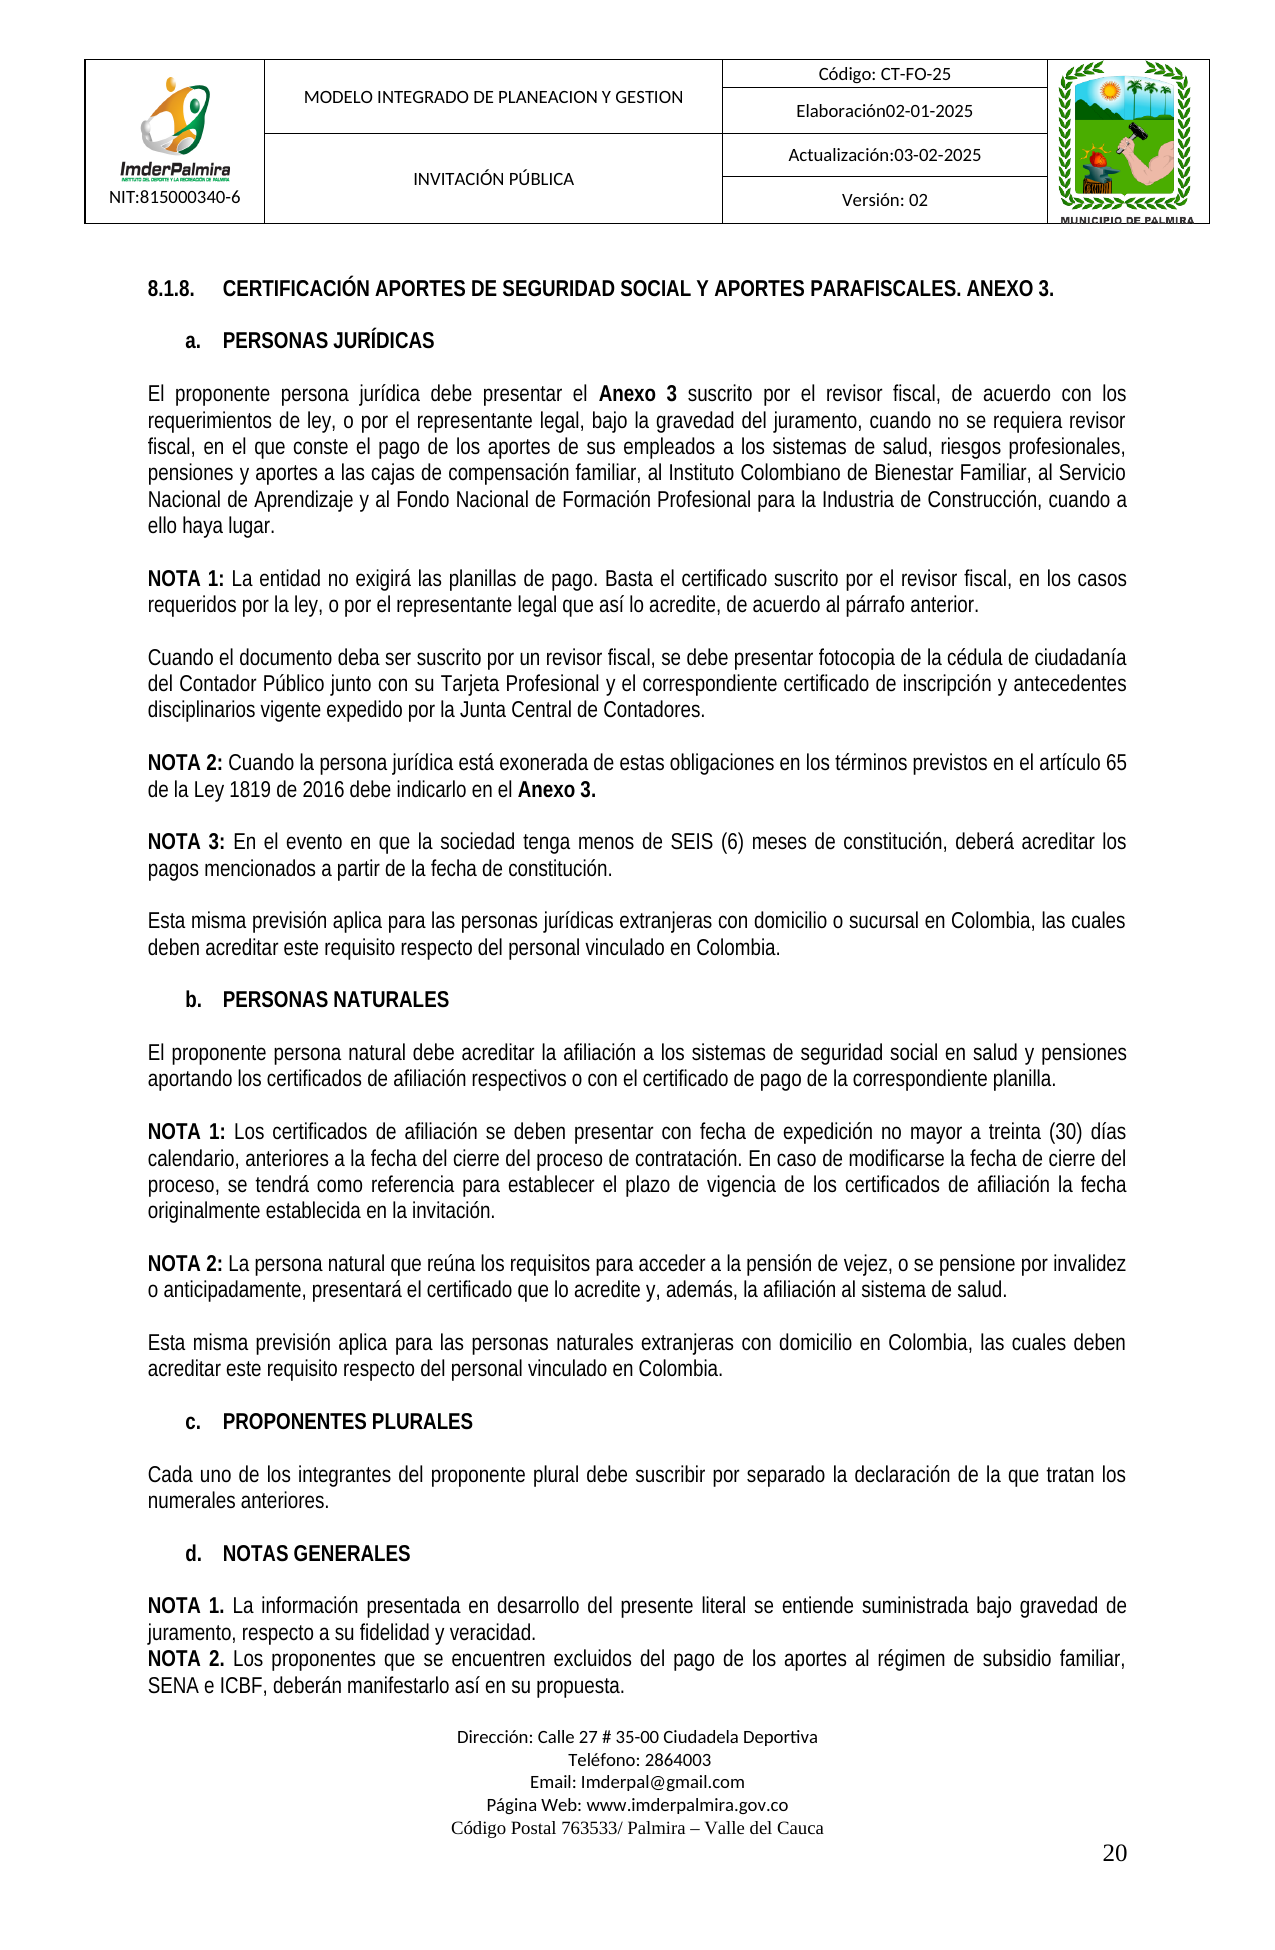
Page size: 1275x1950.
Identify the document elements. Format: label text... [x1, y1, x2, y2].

list PERSONAS NATURALES [185, 986, 1127, 1013]
text Cada uno de los integrantes del proponente plural debe suscribir por separado la declaración de la que tratan los numerales anteriores. [148, 1461, 1127, 1513]
text NOTA 2: Cuando la persona jurídica está exonerada de estas obligaciones en los términos previstos en el artículo 65 de la Ley 1819 de 2016 debe indicarlo en el Anexo 3. [148, 749, 1127, 802]
picture [119, 75, 231, 185]
text NOTA 3: En el evento en que la sociedad tenga menos de SEIS (6) meses de constitución, deberá acreditar los pagos mencionados a partir de la fecha de constitución. [148, 828, 1127, 881]
list PROPONENTES PLURALES [185, 1408, 1127, 1434]
text El proponente persona jurídica debe presentar el Anexo 3 suscrito por el revisor fiscal, de acuerdo con los requerimientos de ley, o por el representante legal, bajo la gravedad del juramento, cuando no se requiera revisor fiscal, en el que conste el pago de los aportes de sus empleados a los sistemas de salud, riesgos profesionales, pensiones y aportes a las cajas de compensación familiar, al Instituto Colombiano de Bienestar Familiar, al Servicio Nacional de Aprendizaje y al Fondo Nacional de Formación Profesional para la Industria de Construcción, cuando a ello haya lugar. [148, 380, 1127, 538]
text NOTA 1: Los certificados de afiliación se deben presentar con fecha de expedición no mayor a treinta (30) días calendario, anteriores a la fecha del cierre del proceso de contratación. En caso de modificarse la fecha de cierre del proceso, se tendrá como referencia para establecer el plazo de vigencia de los certificados de afiliación la fecha originalmente establecida en la invitación. [148, 1118, 1127, 1223]
list CERTIFICACIÓN APORTES DE SEGURIDAD SOCIAL Y APORTES PARAFISCALES. ANEXO 3. [148, 275, 1127, 301]
text Esta misma previsión aplica para las personas naturales extranjeras con domicilio en Colombia, las cuales deben acreditar este requisito respecto del personal vinculado en Colombia. [148, 1329, 1127, 1382]
text NOTA 2. Los proponentes que se encuentren excluidos del pago de los aportes al régimen de subsidio familiar, SENA e ICBF, deberán manifestarlo así en su propuesta. [148, 1645, 1127, 1698]
list NOTAS GENERALES [185, 1540, 1127, 1566]
text Esta misma previsión aplica para las personas jurídicas extranjeras con domicilio o sucursal en Colombia, las cuales deben acreditar este requisito respecto del personal vinculado en Colombia. [148, 907, 1127, 960]
text NOTA 2: La persona natural que reúna los requisitos para acceder a la pensión de vejez, o se pensione por invalidez o anticipadamente, presentará el certificado que lo acredite y, además, la afiliación al sistema de salud. [148, 1250, 1127, 1303]
list PERSONAS JURÍDICAS [185, 327, 1127, 354]
text Cuando el documento deba ser suscrito por un revisor fiscal, se debe presentar fotocopia de la cédula de ciudadanía del Contador Público junto con su Tarjeta Profesional y el correspondiente certificado de inscripción y antecedentes disciplinarios vigente expedido por la Junta Central de Contadores. [148, 644, 1127, 723]
text El proponente persona natural debe acreditar la afiliación a los sistemas de seguridad social en salud y pensiones aportando los certificados de afiliación respectivos o con el certificado de pago de la correspondiente planilla. [148, 1039, 1127, 1092]
picture [1058, 60, 1195, 224]
text NOTA 1. La información presentada en desarrollo del presente literal se entiende suministrada bajo gravedad de juramento, respecto a su fidelidad y veracidad. [148, 1592, 1127, 1645]
text NOTA 1: La entidad no exigirá las planillas de pago. Basta el certificado suscrito por el revisor fiscal, en los casos requeridos por la ley, o por el representante legal que así lo acredite, de acuerdo al párrafo anterior. [148, 565, 1127, 617]
